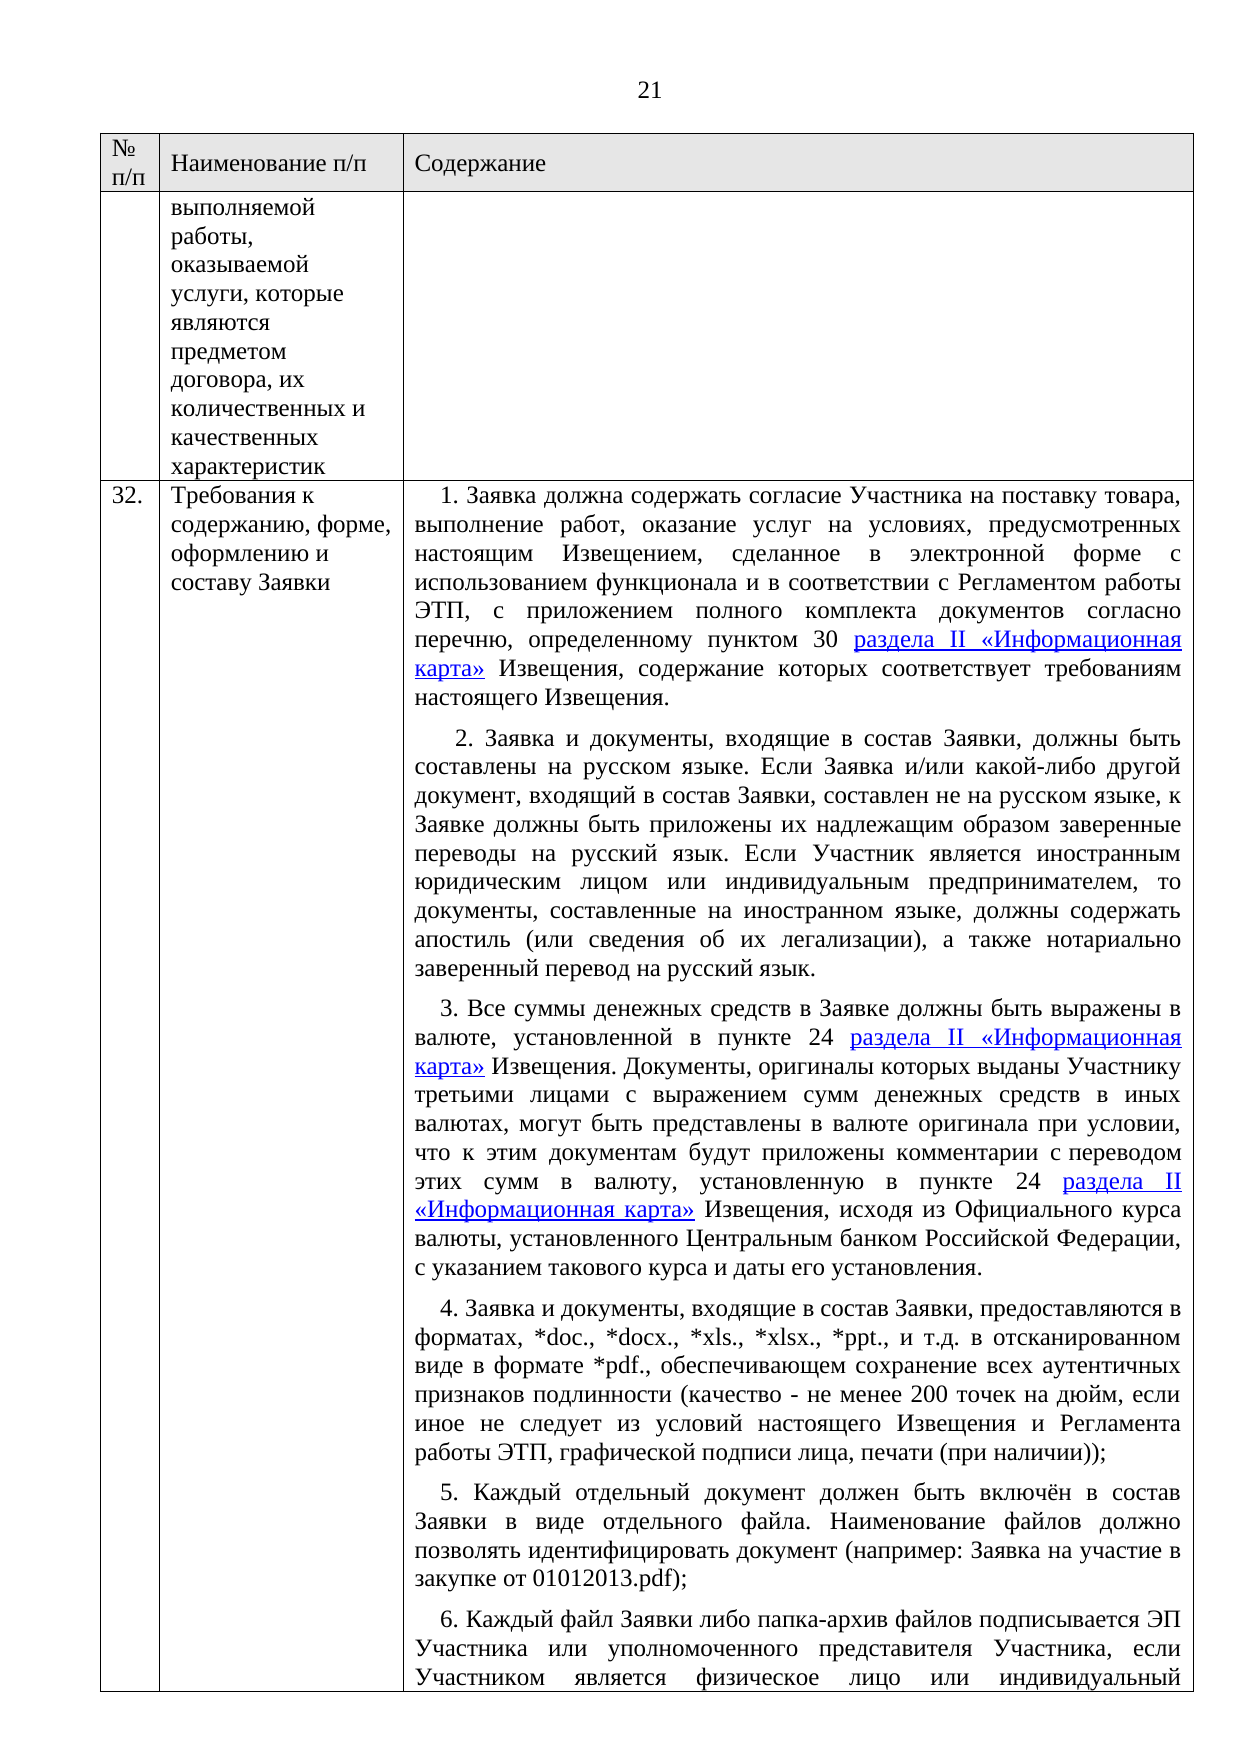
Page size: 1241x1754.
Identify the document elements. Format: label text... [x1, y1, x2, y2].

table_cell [160, 192, 403, 479]
table_header Содержание [404, 134, 1193, 191]
table_cell [101, 481, 159, 1691]
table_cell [404, 192, 1193, 479]
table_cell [160, 481, 403, 1691]
table_header № п/п [101, 134, 159, 191]
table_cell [404, 481, 1193, 1691]
table_cell [101, 192, 159, 479]
table_header Наименование п/п [160, 134, 403, 191]
